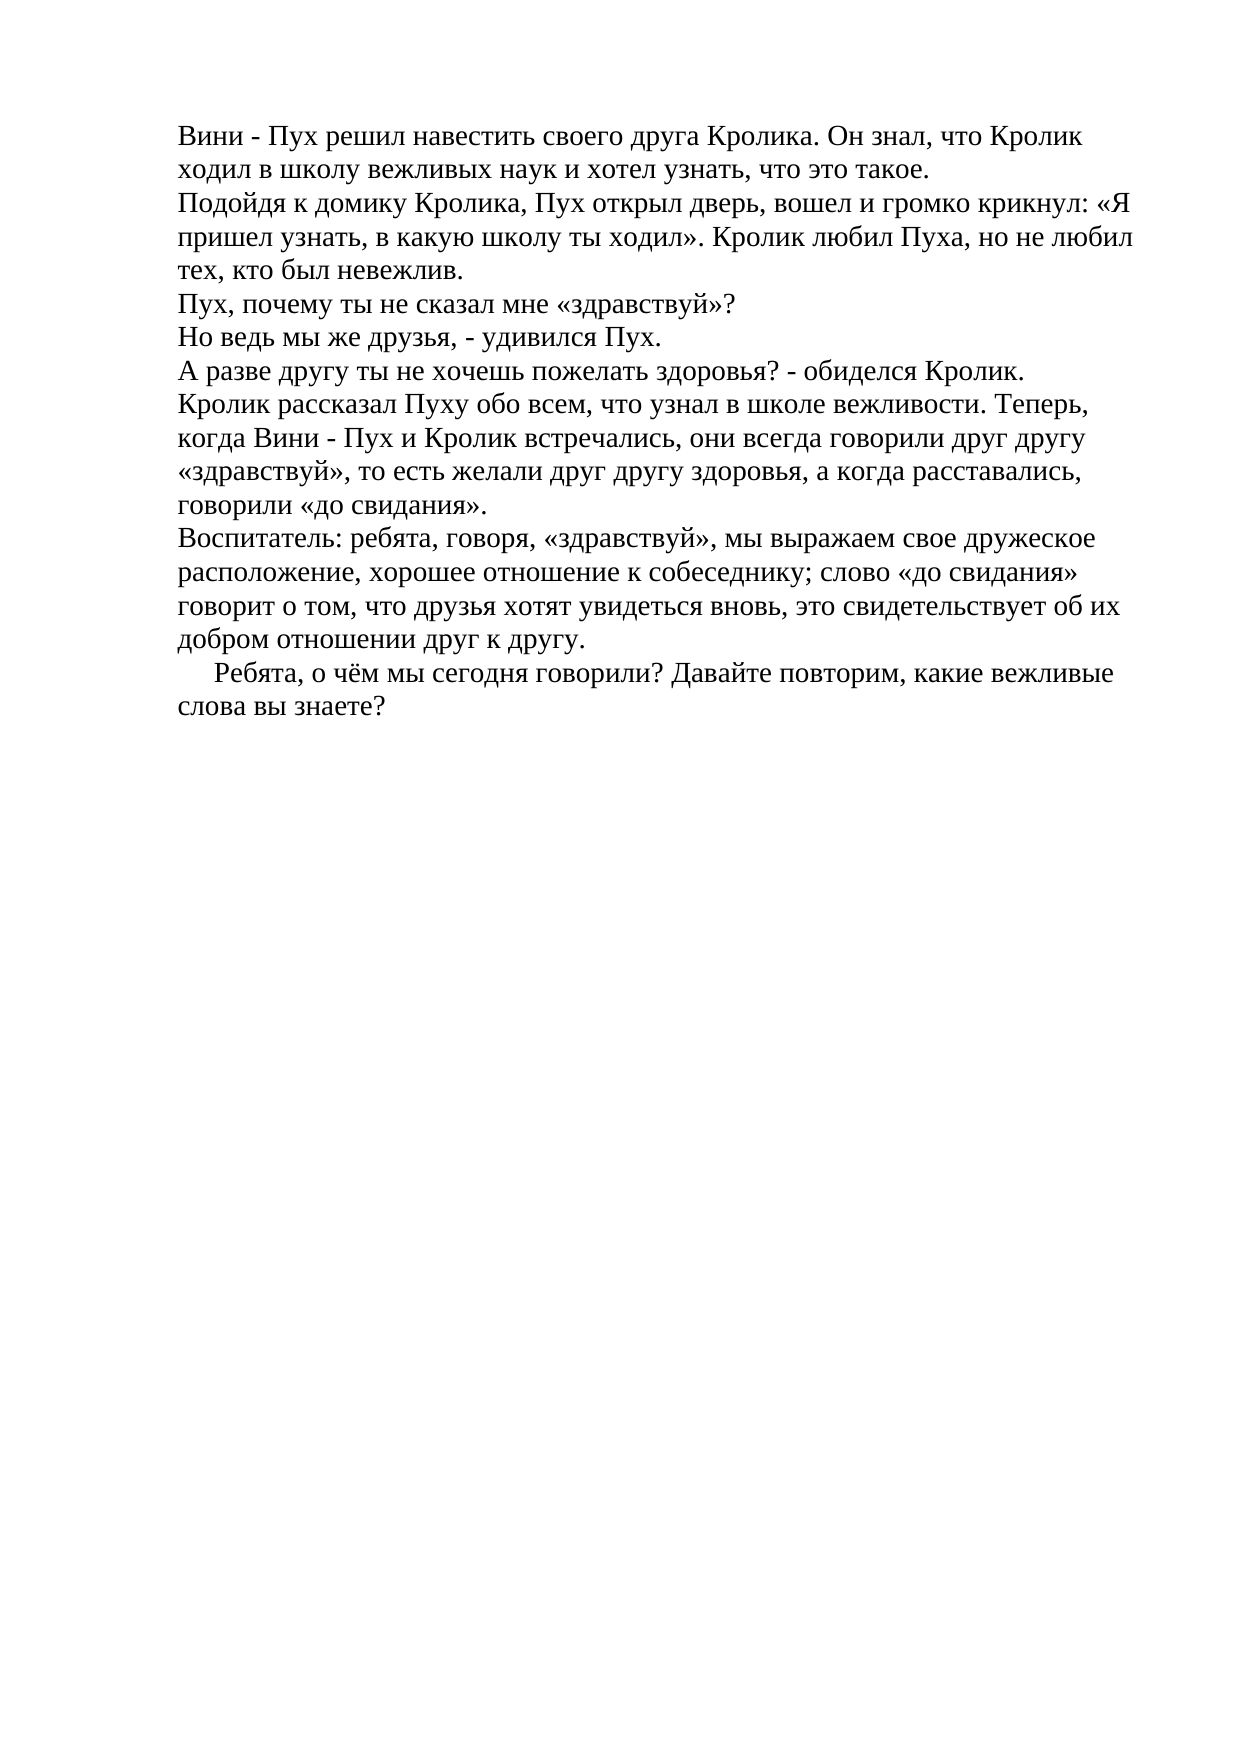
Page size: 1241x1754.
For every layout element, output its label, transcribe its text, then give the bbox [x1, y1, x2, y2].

text Воспитатель: ребята, говоря, «здравствуй», мы выражаем свое дружеское расположение, хорошее отношение к собеседнику; слово «до свидания» говорит о том, что друзья хотят увидеться вновь, это свидетельствует об их добром отношении друг к другу. [177, 521, 1152, 655]
text Кролик рассказал Пуху обо всем, что узнал в школе вежливости. Теперь, когда Вини - Пух и Кролик встречались, они всегда говорили друг другу «здравствуй», то есть желали друг другу здоровья, а когда расставались, говорили «до свидания». [177, 386, 1152, 521]
text Подойдя к домику Кролика, Пух открыл дверь, вошел и громко крикнул: «Я пришел узнать, в какую школу ты ходил». Кролик любил Пуха, но не любил тех, кто был невежлив. [177, 185, 1152, 286]
text Но ведь мы же друзья, - удивился Пух. [177, 319, 1152, 353]
text Вини - Пух решил навестить своего друга Кролика. Он знал, что Кролик ходил в школу вежливых наук и хотел узнать, что это такое. [177, 118, 1152, 185]
text А разве другу ты не хочешь пожелать здоровья? - обиделся Кролик. [177, 353, 1152, 386]
text Пух, почему ты не сказал мне «здравствуй»? [177, 286, 1152, 319]
text Ребята, о чём мы сегодня говорили? Давайте повторим, какие вежливые слова вы знаете? [177, 655, 1152, 722]
